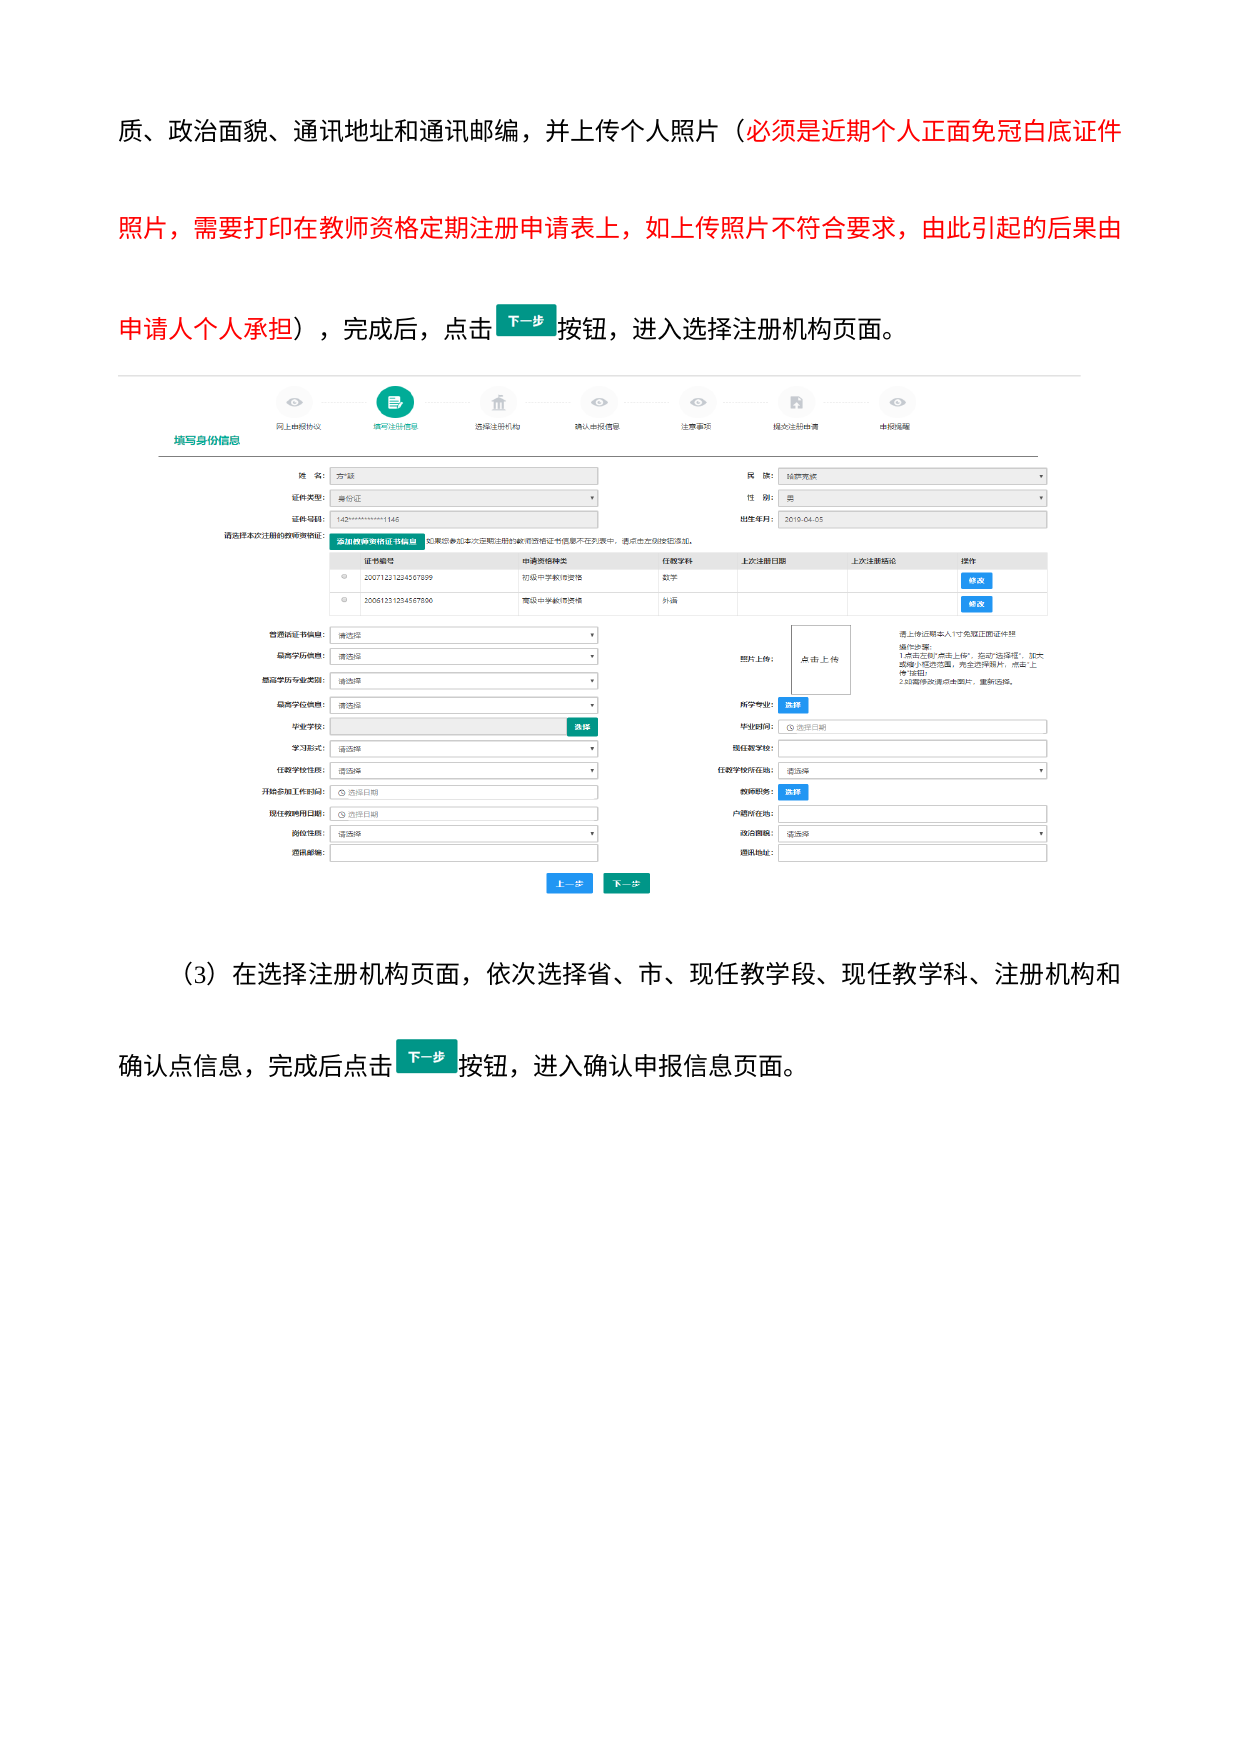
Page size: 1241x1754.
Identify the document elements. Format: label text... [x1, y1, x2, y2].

picture [493, 302, 558, 339]
picture [393, 1037, 459, 1076]
text （3）在选择注册机构页面，依次选择省、市、现任教学段、现任教学科、注册机构和确认点信息，完成后点击按钮，进入确认申报信息页面。 [118, 940, 1122, 1103]
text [118, 97, 1122, 357]
picture [118, 375, 1081, 902]
